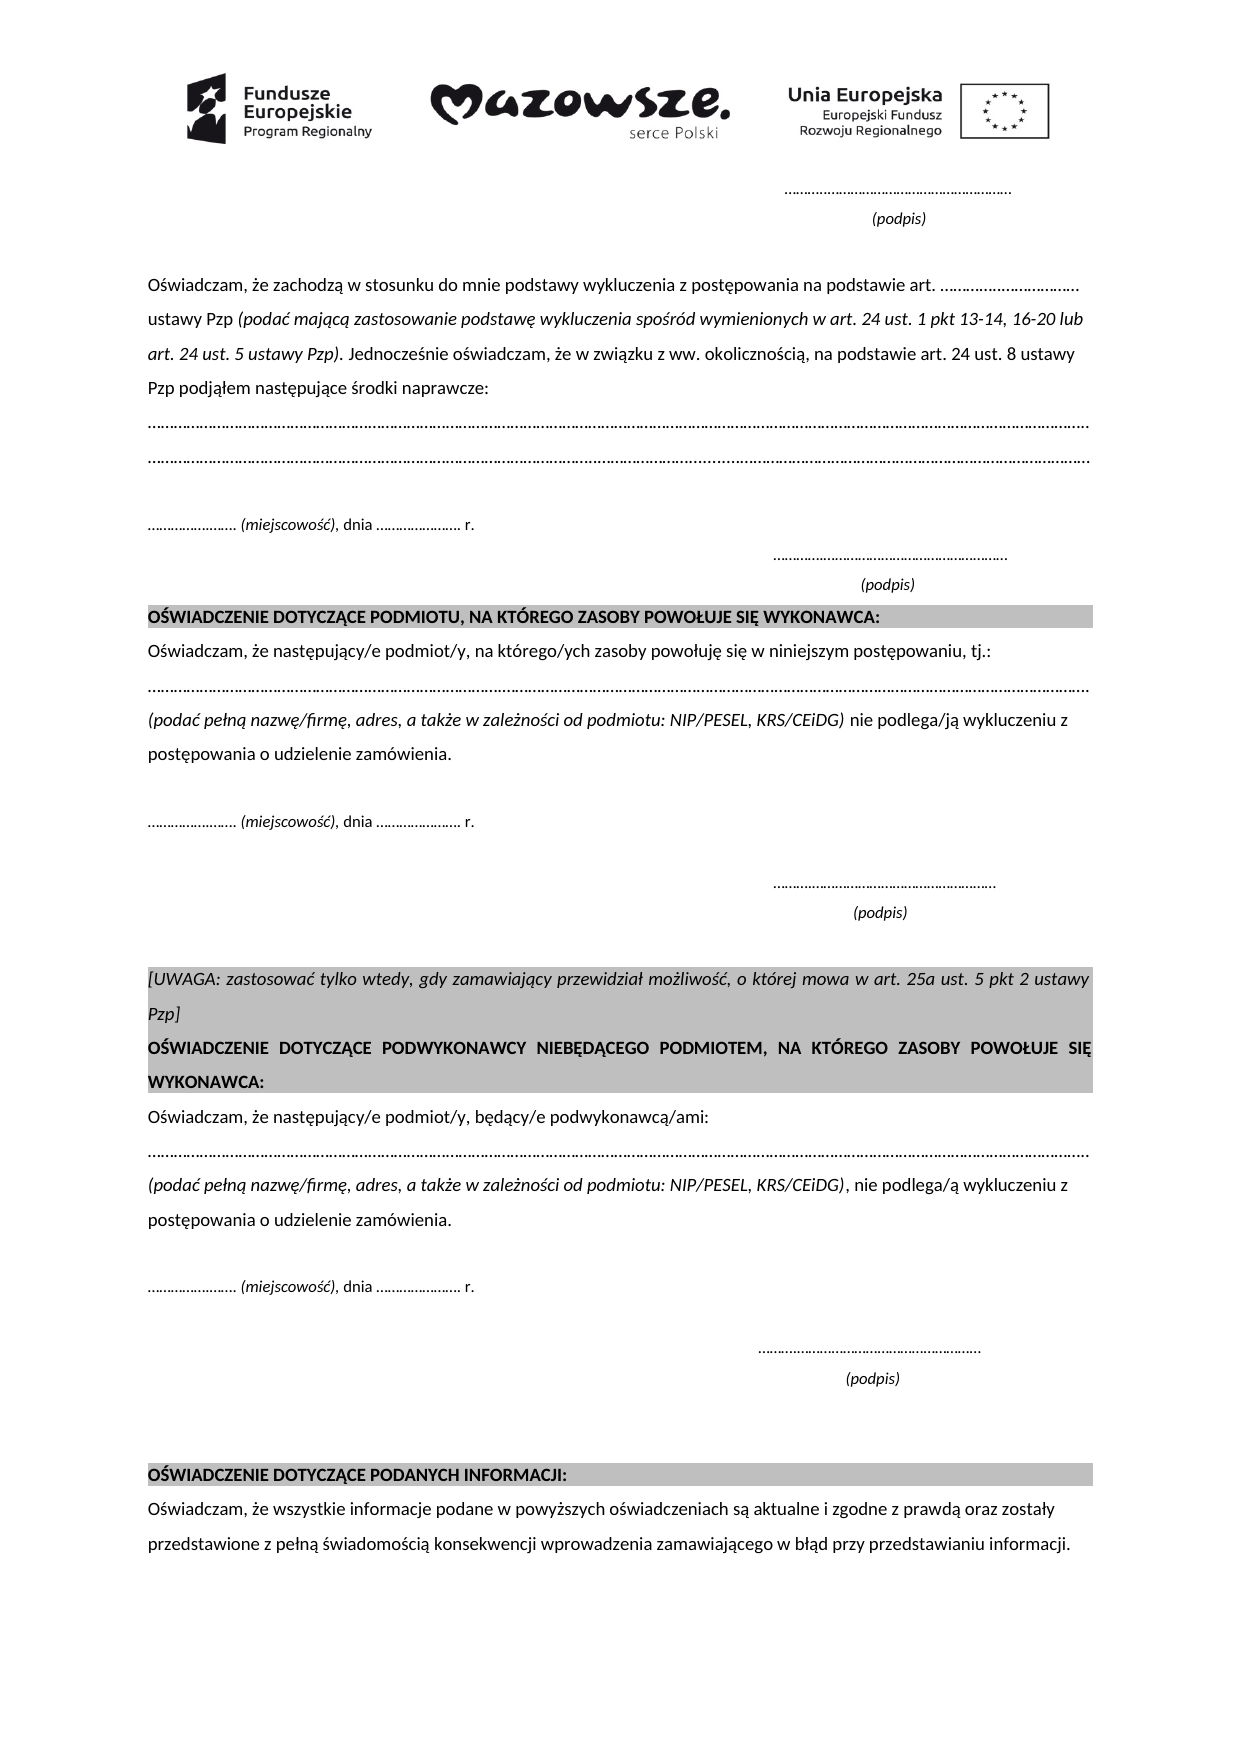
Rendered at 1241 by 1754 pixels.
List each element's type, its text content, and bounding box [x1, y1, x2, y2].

picture [187, 73, 1053, 144]
text OŚWIADCZENIE DOTYCZĄCE PODWYKONAWCY NIEBĘDĄCEGO PODMIOTEM, NA KTÓREGO ZASOBY POWOŁUJE SIĘ WYKONAWCA: [148, 1036, 1093, 1093]
text Oświadczam, że następujący/e podmiot/y, na którego/ych zasoby powołuję się w niniejszym postępowaniu, tj.: ……………………………………………………………………….………………………………………………………………………………………………………………………. (podać pełną nazwę/firmę, adres, a także w zależności od podmiotu: NIP/PESEL, KRS/CEiDG) nie podlega/ją wykluczeniu z postępowania o udzielenie zamówienia. [148, 639, 1093, 766]
text (podpis) [738, 903, 1093, 923]
text OŚWIADCZENIE DOTYCZĄCE PODMIOTU, NA KTÓREGO ZASOBY POWOŁUJE SIĘ WYKONAWCA: [148, 605, 1093, 628]
text [UWAGA: zastosować tylko wtedy, gdy zamawiający przewidział możliwość, o której mowa w art. 25a ust. 5 pkt 2 ustawy Pzp] [148, 967, 1093, 1025]
text Oświadczam, że następujący/e podmiot/y, będący/e podwykonawcą/ami: [148, 1105, 1093, 1128]
text OŚWIADCZENIE DOTYCZĄCE PODANYCH INFORMACJI: [148, 1463, 1093, 1486]
text (podpis) [738, 575, 1093, 595]
text …………….……. (miejscowość), dnia …………………. r. [148, 1277, 1093, 1297]
text ………..………………………………………… [148, 178, 1093, 198]
text Oświadczam, że wszystkie informacje podane w powyższych oświadczeniach są aktualne i zgodne z prawdą oraz zostały przedstawione z pełną świadomością konsekwencji wprowadzenia zamawiającego w błąd przy przedstawianiu informacji. [148, 1498, 1093, 1555]
text …………….……. (miejscowość), dnia …………………. r. [148, 514, 1093, 534]
text (podpis) [738, 208, 1093, 229]
text ……….………………………………………… [148, 872, 1093, 892]
text ……….………………………………………… [148, 1338, 1093, 1358]
text ……………………………………………………………………………………………………………………………………………………………………………………………….. (podać pełną nazwę/firmę, adres, a także w zależności od podmiotu: NIP/PESEL, KRS/CEiDG), nie podlega/ą wykluczeniu z postępowania o udzielenie zamówienia. [148, 1139, 1093, 1231]
text Oświadczam, że zachodzą w stosunku do mnie podstawy wykluczenia z postępowania na podstawie art. …………..……………… ustawy Pzp (podać mającą zastosowanie podstawę wykluczenia spośród wymienionych w art. 24 ust. 1 pkt 13-14, 16-20 lub art. 24 ust. 5 ustawy Pzp). Jednocześnie oświadczam, że w związku z ww. okolicznością, na podstawie art. 24 ust. 8 ustawy Pzp podjąłem następujące środki naprawcze: ……………………………………………………………………………………………………………………………………………………………………………………………….. [148, 273, 1093, 434]
text …………….……. (miejscowość), dnia …………………. r. [148, 811, 1093, 832]
text …………………………………………………………………………………………..…………………...........……………………………………………………………………… [148, 445, 1093, 468]
text (podpis) [738, 1368, 1093, 1388]
text ………….………………………………………… [148, 544, 1093, 564]
